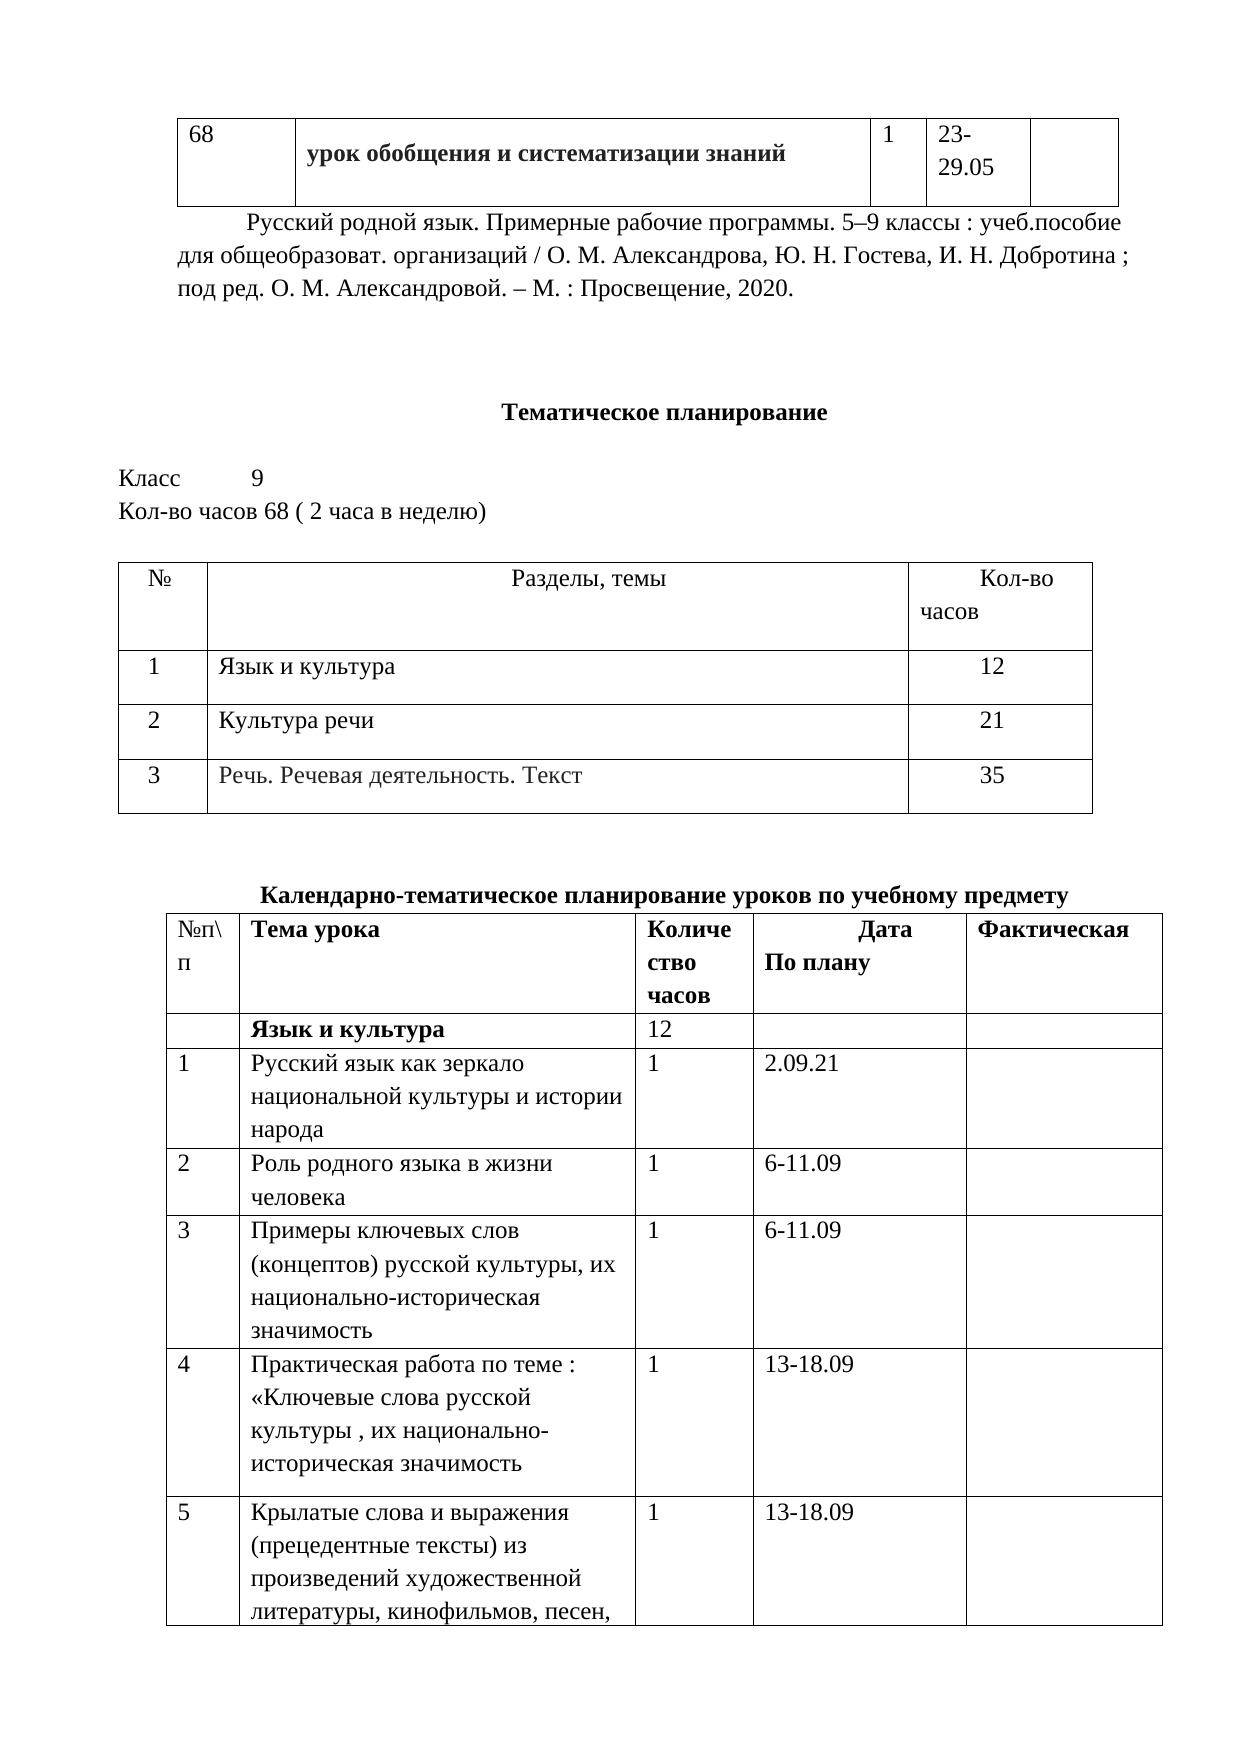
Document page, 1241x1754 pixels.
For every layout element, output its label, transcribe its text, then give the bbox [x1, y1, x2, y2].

table_header № [119, 563, 207, 650]
table_cell Культура речи [208, 705, 908, 759]
table_header Количество часов [636, 914, 753, 1013]
table_cell [967, 1497, 1162, 1625]
table_header №п\п [167, 914, 239, 1013]
table_cell [167, 1014, 239, 1047]
table_cell 2 [167, 1149, 239, 1214]
table_cell 12 [909, 651, 1092, 704]
table_cell [967, 1216, 1162, 1348]
table_cell Примеры ключевых слов (концептов) русской культуры, их национально-историческая значимость [240, 1216, 635, 1348]
table_cell 1 [636, 1049, 753, 1147]
table_cell 13-18.09 [754, 1497, 966, 1625]
list Тематическое планирование [118, 397, 1152, 426]
table_cell 2.09.21 [754, 1049, 966, 1147]
table_cell Речь. Речевая деятельность. Текст [208, 760, 908, 813]
table_cell [1031, 119, 1118, 206]
table_header Дата По плану [754, 914, 966, 1013]
table_cell [967, 1149, 1162, 1214]
table_header Тема урока [240, 914, 635, 1013]
table_cell [754, 1014, 966, 1047]
text Русский родной язык. Примерные рабочие программы. 5–9 классы : учеб.пособие для общеобразоват. организаций / О. М. Александрова, Ю. Н. Гостева, И. Н. Добротина ; под ред. О. М. Александровой. – М. : Просвещение, 2020. [177, 207, 1152, 301]
table_cell 13-18.09 [754, 1349, 966, 1496]
table_cell 1 [119, 651, 207, 704]
table_cell 35 [909, 760, 1092, 813]
table_header Кол-во часов [909, 563, 1092, 650]
table_cell Язык и культура [240, 1014, 635, 1047]
table_cell 1 [636, 1216, 753, 1348]
table_cell 2 [119, 705, 207, 759]
table_cell 4 [167, 1349, 239, 1496]
table_cell Язык и культура [208, 651, 908, 704]
table_cell 68 [178, 119, 295, 206]
table_cell 1 [871, 119, 926, 206]
table_cell 3 [119, 760, 207, 813]
table_header Фактическая [967, 914, 1162, 1013]
table_cell 1 [636, 1149, 753, 1214]
table_cell Роль родного языка в жизни человека [240, 1149, 635, 1214]
text Кол-во часов 68 ( 2 часа в неделю) [118, 496, 1152, 525]
table_cell Русский язык как зеркало национальной культуры и истории народа [240, 1049, 635, 1147]
table_cell 1 [636, 1497, 753, 1625]
table_cell 6-11.09 [754, 1149, 966, 1214]
table_cell [967, 1014, 1162, 1047]
text Класс 9 [118, 463, 1152, 492]
text Календарно-тематическое планирование уроков по учебному предмету [177, 880, 1152, 909]
table_cell [967, 1349, 1162, 1496]
table_cell 1 [636, 1349, 753, 1496]
table_cell 3 [167, 1216, 239, 1348]
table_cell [240, 1497, 635, 1625]
table_cell [967, 1049, 1162, 1147]
table_cell 5 [167, 1497, 239, 1625]
table_cell Практическая работа по теме : «Ключевые слова русской культуры , их национально-историческая значимость [240, 1349, 635, 1496]
table_header Разделы, темы [208, 563, 908, 650]
table_cell урок обобщения и систематизации знаний [296, 119, 870, 206]
table_cell 21 [909, 705, 1092, 759]
table_cell 23-29.05 [927, 119, 1030, 206]
table_cell 12 [636, 1014, 753, 1047]
table_cell 6-11.09 [754, 1216, 966, 1348]
table_cell 1 [167, 1049, 239, 1147]
